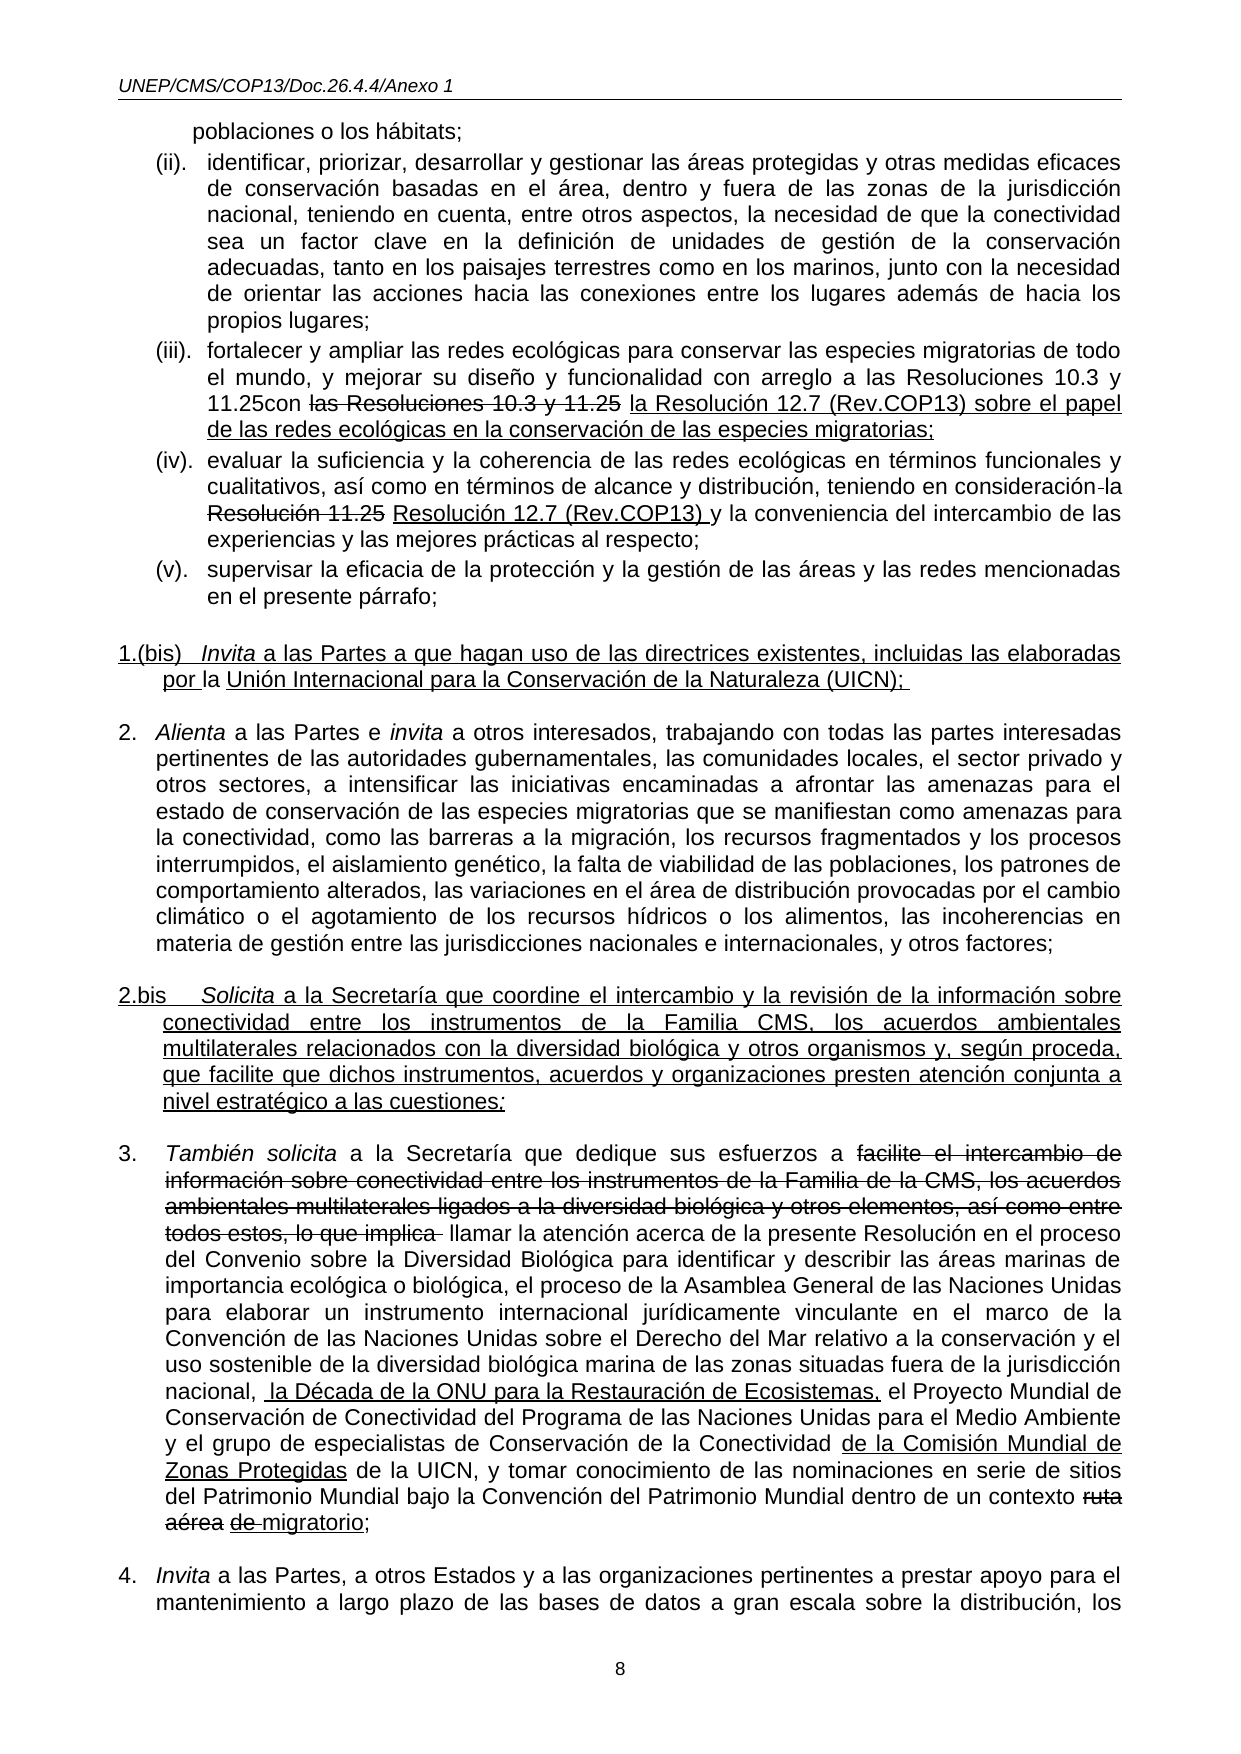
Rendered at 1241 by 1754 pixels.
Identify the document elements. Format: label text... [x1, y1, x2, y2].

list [155, 118, 1122, 144]
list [118, 1562, 1122, 1615]
list supervisar la eficacia de la protección y la gestión de las áreas y las redes mencionadas en el presente párrafo; [155, 556, 1122, 609]
list También solicita a la Secretaría que dedique sus esfuerzos a facilite el intercambio de información sobre conectividad entre los instrumentos de la Familia de la CMS, los acuerdos ambientales multilaterales ligados a la diversidad biológica y otros elementos, así como entre todos estos, lo que implica llamar la atención acerca de la presente Resolución en el proceso del Convenio sobre la Diversidad Biológica para identificar y describir las áreas marinas de importancia ecológica o biológica, el proceso de la Asamblea General de las Naciones Unidas para elaborar un instrumento internacional jurídicamente vinculante en el marco de la Convención de las Naciones Unidas sobre el Derecho del Mar relativo a la conservación y el uso sostenible de la diversidad biológica marina de las zonas situadas fuera de la jurisdicción nacional, la Década de la ONU para la Restauración de Ecosistemas, el Proyecto Mundial de Conservación de Conectividad del Programa de las Naciones Unidas para el Medio Ambiente y el grupo de especialistas de Conservación de la Conectividad de la Comisión Mundial de Zonas Protegidas de la UICN, y tomar conocimiento de las nominaciones en serie de sitios del Patrimonio Mundial bajo la Convención del Patrimonio Mundial dentro de un contexto ruta aérea de migratorio; [118, 1140, 1122, 1536]
text 1.(bis) Invita a las Partes a que hagan uso de las directrices existentes, incluidas las elaboradas por la Unión Internacional para la Conservación de la Naturaleza (UICN); [118, 640, 1122, 692]
text 2.bis Solicita a la Secretaría que coordine el intercambio y la revisión de la información sobre conectividad entre los instrumentos de la Familia CMS, los acuerdos ambientales multilaterales relacionados con la diversidad biológica y otros organismos y, según proceda, que facilite que dichos instrumentos, acuerdos y organizaciones presten atención conjunta a nivel estratégico a las cuestiones; [118, 1006, 1122, 1114]
list identificar, priorizar, desarrollar y gestionar las áreas protegidas y otras medidas eficaces de conservación basadas en el área, dentro y fuera de las zonas de la jurisdicción nacional, teniendo en cuenta, entre otros aspectos, la necesidad de que la conectividad sea un factor clave en la definición de unidades de gestión de la conservación adecuadas, tanto en los paisajes terrestres como en los marinos, junto con la necesidad de orientar las acciones hacia las conexiones entre los lugares además de hacia los propios lugares; [155, 149, 1122, 333]
list evaluar la suficiencia y la coherencia de las redes ecológicas en términos funcionales y cualitativos, así como en términos de alcance y distribución, teniendo en consideración la Resolución 11.25 Resolución 12.7 (Rev.COP13) y la conveniencia del intercambio de las experiencias y las mejores prácticas al respecto; [155, 447, 1122, 552]
list fortalecer y ampliar las redes ecológicas para conservar las especies migratorias de todo el mundo, y mejorar su diseño y funcionalidad con arreglo a las Resoluciones 10.3 y 11.25 con las Resoluciones 10.3 y 11.25 la Resolución 12.7 (Rev.COP13) sobre el papel de las redes ecológicas en la conservación de las especies migratorias; [155, 337, 1122, 443]
list Alienta a las Partes e invita a otros interesados, trabajando con todas las partes interesadas pertinentes de las autoridades gubernamentales, las comunidades locales, el sector privado y otros sectores, a intensificar las iniciativas encaminadas a afrontar las amenazas para el estado de conservación de las especies migratorias que se manifiestan como amenazas para la conectividad, como las barreras a la migración, los recursos fragmentados y los procesos interrumpidos, el aislamiento genético, la falta de viabilidad de las poblaciones, los patrones de comportamiento alterados, las variaciones en el área de distribución provocadas por el cambio climático o el agotamiento de los recursos hídricos o los alimentos, las incoherencias en materia de gestión entre las jurisdicciones nacionales e internacionales, y otros factores; [118, 719, 1122, 956]
